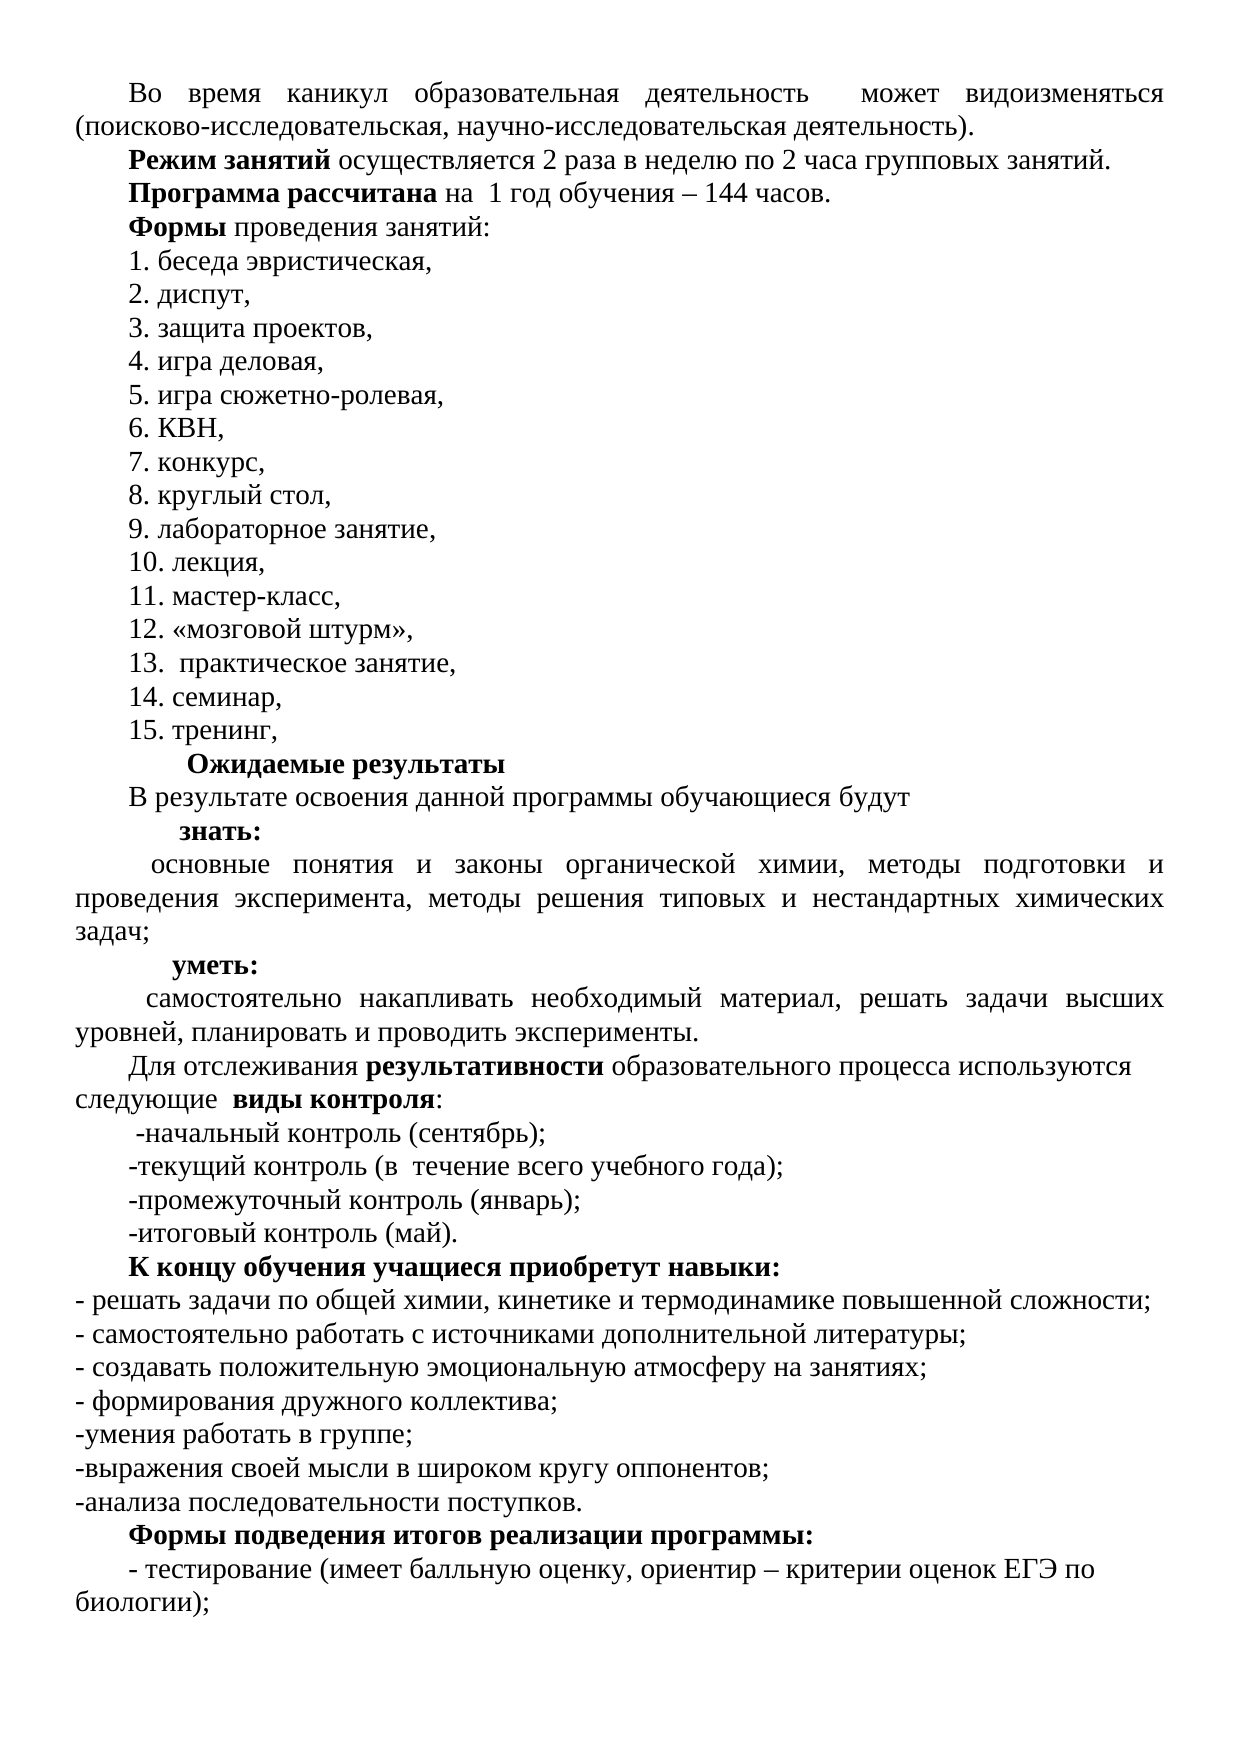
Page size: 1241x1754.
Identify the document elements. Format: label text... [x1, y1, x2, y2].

text Формы проведения занятий: [75, 209, 1165, 243]
text -текущий контроль (в течение всего учебного года); [75, 1148, 1165, 1182]
text 4. игра деловая, [75, 343, 1165, 377]
text 3. защита проектов, [75, 310, 1165, 343]
text Формы подведения итогов реализации программы: [75, 1517, 1165, 1551]
text 11. мастер-класс, [75, 578, 1165, 612]
text 10. лекция, [75, 544, 1165, 578]
text -умения работать в группе; [75, 1417, 1165, 1450]
text 5. игра сюжетно-ролевая, [75, 377, 1165, 410]
text -анализа последовательности поступков. [75, 1484, 1165, 1517]
text К концу обучения учащиеся приобретут навыки: [75, 1249, 1165, 1282]
text - тестирование (имеет балльную оценку, ориентир – критерии оценок ЕГЭ по биологии); [75, 1551, 1165, 1618]
text 1. беседа эвристическая, [75, 243, 1165, 276]
text 15. тренинг, [75, 712, 1165, 746]
text основные понятия и законы органической химии, методы подготовки и проведения эксперимента, методы решения типовых и нестандартных химических задач; [75, 846, 1165, 947]
text - самостоятельно работать с источниками дополнительной литературы; [75, 1316, 1165, 1349]
text 14. семинар, [75, 679, 1165, 712]
text 13. практическое занятие, [75, 645, 1165, 679]
text Для отслеживания результативности образовательного процесса используются следующие виды контроля: [75, 1048, 1165, 1115]
text уметь: [75, 947, 1165, 981]
text В результате освоения данной программы обучающиеся будут [75, 779, 1165, 813]
text 7. конкурс, [75, 444, 1165, 477]
text 8. круглый стол, [75, 477, 1165, 511]
text 2. диспут, [75, 276, 1165, 310]
text знать: [75, 813, 1165, 846]
text 6. КВН, [75, 410, 1165, 444]
text 12. «мозговой штурм», [75, 612, 1165, 645]
text Ожидаемые результаты [75, 746, 1165, 779]
text -итоговый контроль (май). [75, 1215, 1165, 1249]
text самостоятельно накапливать необходимый материал, решать задачи высших уровней, планировать и проводить эксперименты. [75, 981, 1165, 1048]
text -начальный контроль (сентябрь); [75, 1115, 1165, 1148]
text - формирования дружного коллектива; [75, 1383, 1165, 1417]
text -промежуточный контроль (январь); [75, 1182, 1165, 1215]
text - создавать положительную эмоциональную атмосферу на занятиях; [75, 1349, 1165, 1383]
text Во время каникул образовательная деятельность может видоизменяться (поисково-исследовательская, научно-исследовательская деятельность). [75, 75, 1165, 142]
text 9. лабораторное занятие, [75, 511, 1165, 544]
text - решать задачи по общей химии, кинетике и термодинамике повышенной сложности; [75, 1282, 1165, 1316]
text Программа рассчитана на 1 год обучения – 144 часов. [75, 176, 1165, 209]
text Режим занятий осуществляется 2 раза в неделю по 2 часа групповых занятий. [75, 142, 1165, 176]
text -выражения своей мысли в широком кругу оппонентов; [75, 1450, 1165, 1484]
